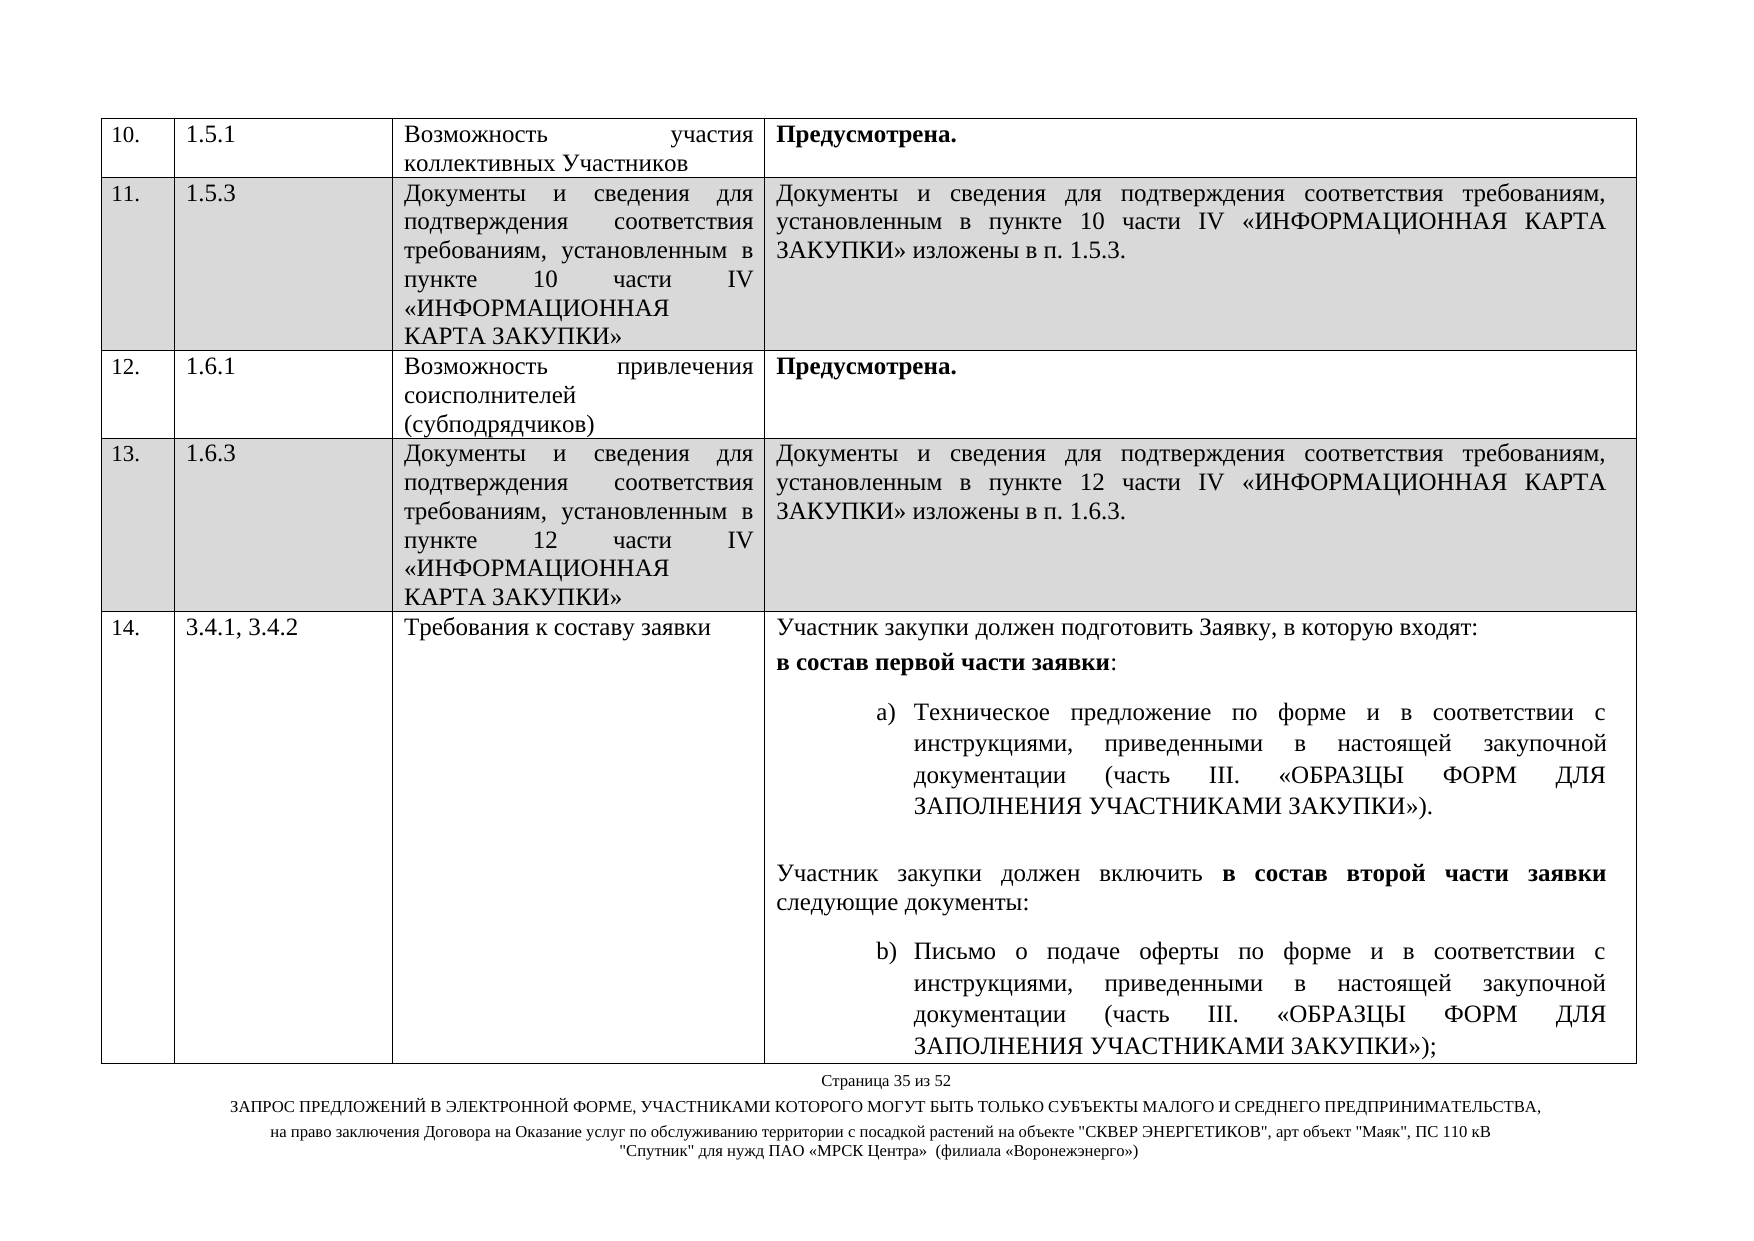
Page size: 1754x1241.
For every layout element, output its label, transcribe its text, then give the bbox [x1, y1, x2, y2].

table_cell Предусмотрена. [765, 351, 1636, 437]
table_cell [102, 439, 174, 611]
table_cell 1.5.1 [175, 119, 392, 177]
table_cell Возможность привлечения соисполнителей (субподрядчиков) [393, 351, 764, 437]
table_cell [102, 119, 174, 177]
table_cell 3.4.1, 3.4.2 [175, 612, 392, 1062]
table_cell [102, 612, 174, 1062]
table_cell 1.5.3 [175, 178, 392, 350]
table_cell 1.6.3 [175, 439, 392, 611]
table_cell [393, 612, 764, 1062]
table_cell Возможность участия коллективных Участников [393, 119, 764, 177]
table_cell Документы и сведения для подтверждения соответствия требованиям, установленным в пункте 10 части IV «ИНФОРМАЦИОННАЯ КАРТА ЗАКУПКИ» изложены в п. 1.5.3. [765, 178, 1636, 350]
table_cell Документы и сведения для подтверждения соответствия требованиям, установленным в пункте 12 части IV «ИНФОРМАЦИОННАЯ КАРТА ЗАКУПКИ» изложены в п. 1.6.3. [765, 439, 1636, 611]
table_cell Документы и сведения для подтверждения соответствия требованиям, установленным в пункте 12 части IV «ИНФОРМАЦИОННАЯ КАРТА ЗАКУПКИ» [393, 439, 764, 611]
table_cell [102, 351, 174, 437]
table_cell [102, 178, 174, 350]
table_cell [765, 612, 1636, 1062]
table_cell Предусмотрена. [765, 119, 1636, 177]
table_cell 1.6.1 [175, 351, 392, 437]
table_cell Документы и сведения для подтверждения соответствия требованиям, установленным в пункте 10 части IV «ИНФОРМАЦИОННАЯ КАРТА ЗАКУПКИ» [393, 178, 764, 350]
